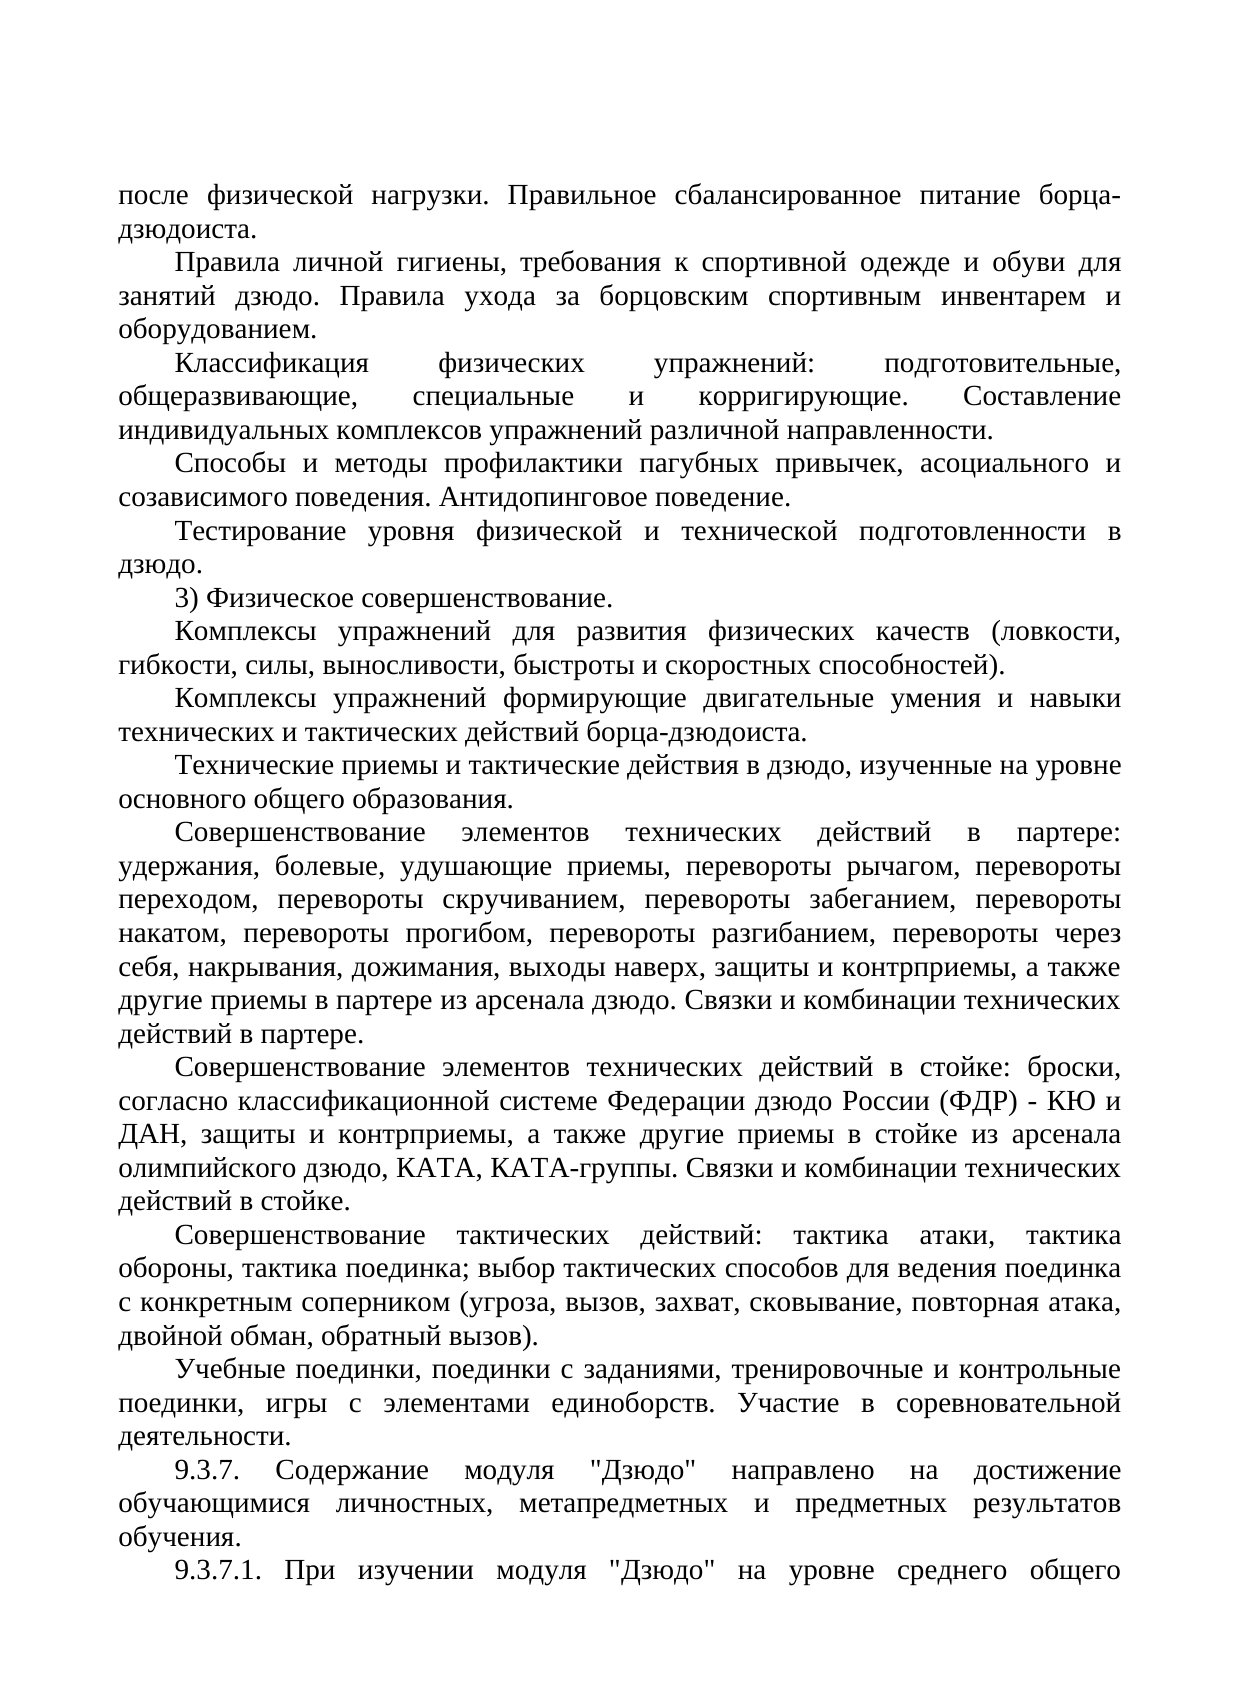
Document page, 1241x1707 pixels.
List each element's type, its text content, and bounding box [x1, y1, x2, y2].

text Совершенствование элементов технических действий в партере: удержания, болевые, удушающие приемы, перевороты рычагом, перевороты переходом, перевороты скручиванием, перевороты забеганием, перевороты накатом, перевороты прогибом, перевороты разгибанием, перевороты через себя, накрывания, дожимания, выходы наверх, защиты и контрприемы, а также другие приемы в партере из арсенала дзюдо. Связки и комбинации технических действий в партере. [118, 814, 1122, 1049]
text Комплексы упражнений для развития физических качеств (ловкости, гибкости, силы, выносливости, быстроты и скоростных способностей). [118, 613, 1122, 680]
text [118, 177, 1122, 244]
text Технические приемы и тактические действия в дзюдо, изученные на уровне основного общего образования. [118, 747, 1122, 814]
text Способы и методы профилактики пагубных привычек, асоциального и созависимого поведения. Антидопинговое поведение. [118, 446, 1122, 513]
text Учебные поединки, поединки с заданиями, тренировочные и контрольные поединки, игры с элементами единоборств. Участие в соревновательной деятельности. [118, 1351, 1122, 1452]
text Классификация физических упражнений: подготовительные, общеразвивающие, специальные и корригирующие. Составление индивидуальных комплексов упражнений различной направленности. [118, 345, 1122, 446]
text Правила личной гигиены, требования к спортивной одежде и обуви для занятий дзюдо. Правила ухода за борцовским спортивным инвентарем и оборудованием. [118, 244, 1122, 345]
text 3) Физическое совершенствование. [118, 580, 1122, 613]
text Совершенствование элементов технических действий в стойке: броски, согласно классификационной системе Федерации дзюдо России (ФДР) - КЮ и ДАН, защиты и контрприемы, а также другие приемы в стойке из арсенала олимпийского дзюдо, КАТА, КАТА-группы. Связки и комбинации технических действий в стойке. [118, 1049, 1122, 1217]
text Тестирование уровня физической и технической подготовленности в дзюдо. [118, 513, 1122, 580]
text Совершенствование тактических действий: тактика атаки, тактика обороны, тактика поединка; выбор тактических способов для ведения поединка с конкретным соперником (угроза, вызов, захват, сковывание, повторная атака, двойной обман, обратный вызов). [118, 1217, 1122, 1351]
text Комплексы упражнений формирующие двигательные умения и навыки технических и тактических действий борца-дзюдоиста. [118, 680, 1122, 747]
text 9.3.7. Содержание модуля "Дзюдо" направлено на достижение обучающимися личностных, метапредметных и предметных результатов обучения. [118, 1452, 1122, 1552]
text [118, 1552, 1122, 1586]
